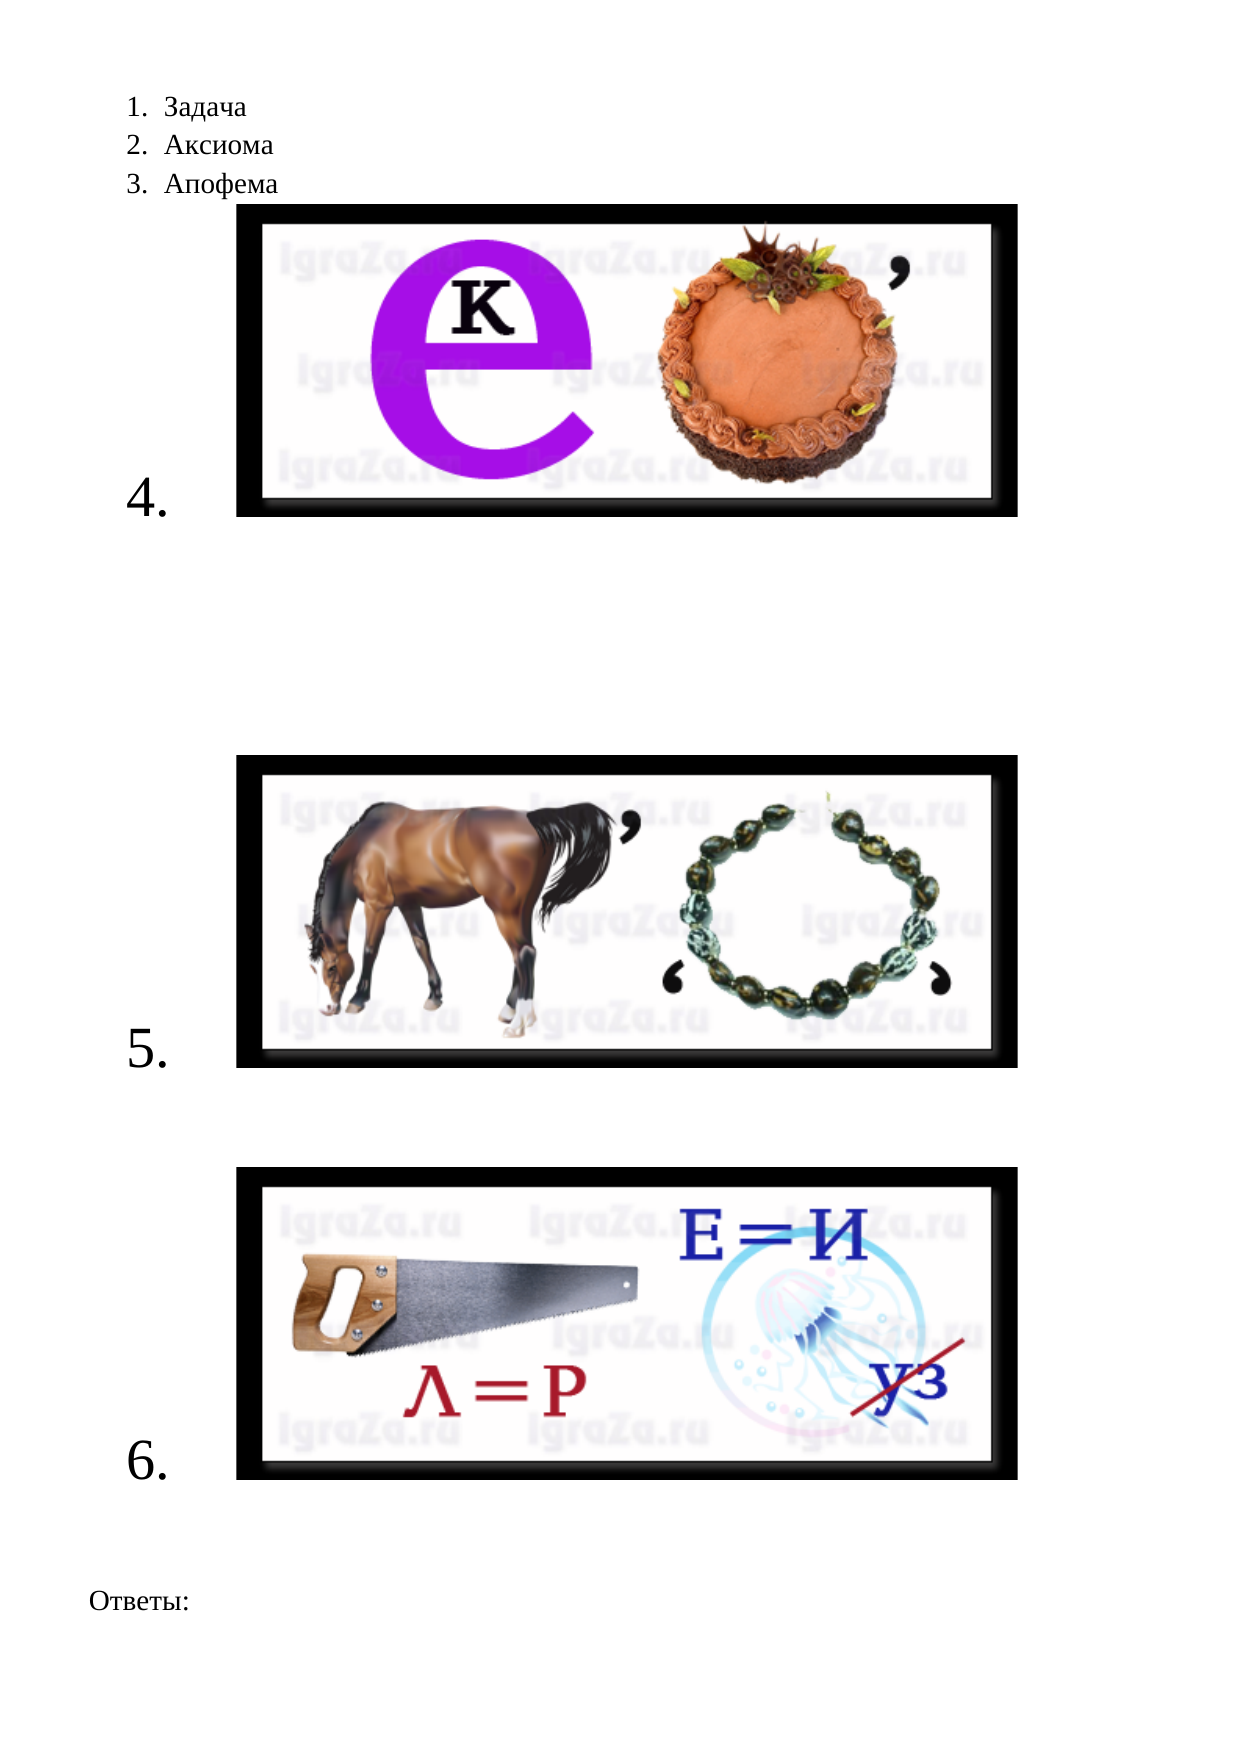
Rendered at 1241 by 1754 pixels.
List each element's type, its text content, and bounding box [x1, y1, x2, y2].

list Апофема [126, 166, 1152, 199]
picture [236, 1167, 1018, 1480]
text Ответы: [89, 1583, 1152, 1616]
picture [236, 755, 1018, 1068]
picture [236, 204, 1018, 517]
list Задача [126, 89, 1152, 122]
list Аксиома [126, 127, 1152, 161]
